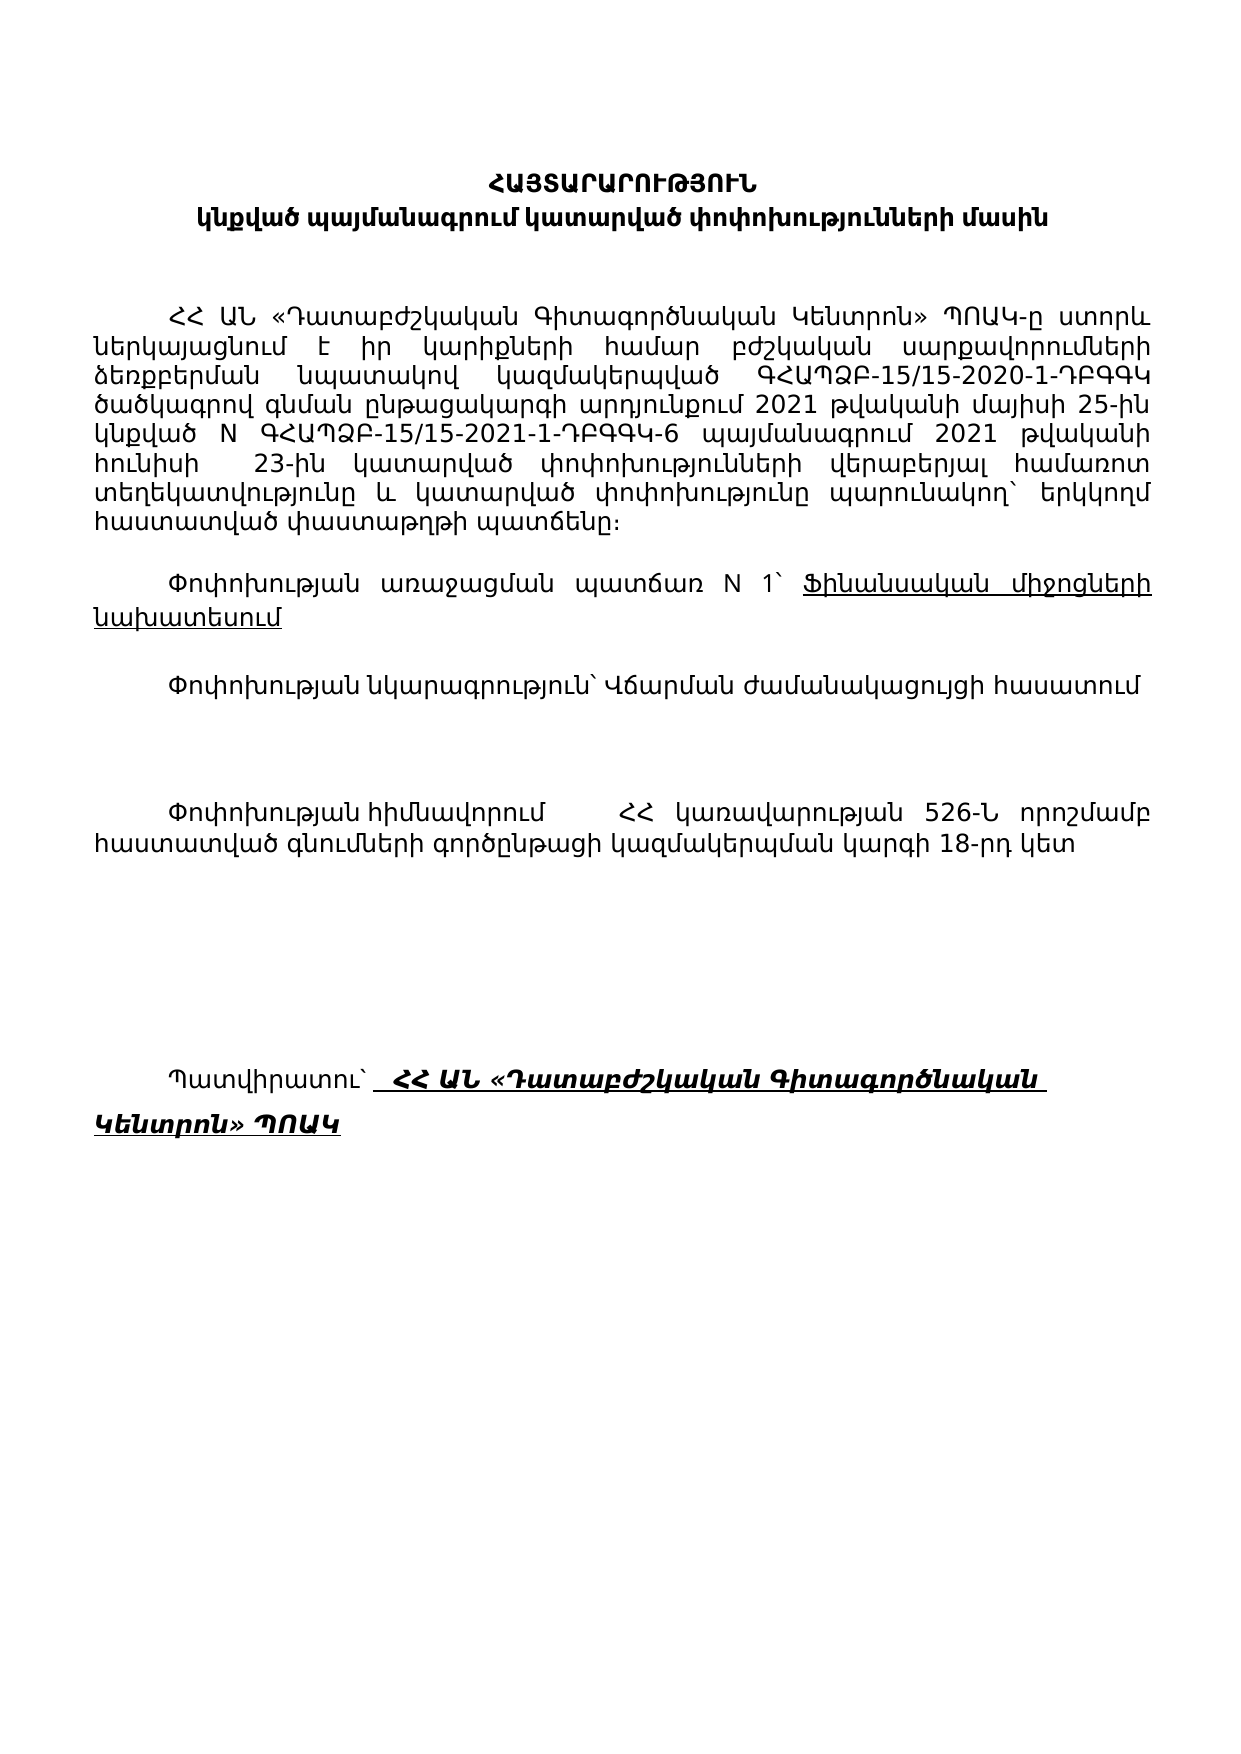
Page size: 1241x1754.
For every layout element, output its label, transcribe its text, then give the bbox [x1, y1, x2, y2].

text Փոփոխության հիմնավորում ՀՀ կառավարության 526-Ն որոշմամբ հաստատված գնումների գործընթացի կազմակերպման կարգի 18-րդ կետ [94, 795, 1152, 858]
text Պատվիրատու` ՀՀ ԱՆ «Դատաբժշկական Գիտագործնական Կենտրոն» ՊՈԱԿ [94, 1061, 1152, 1139]
text ՀՀ ԱՆ «Դատաբժշկական Գիտագործնական Կենտրոն» ՊՈԱԿ-ը ստորև ներկայացնում է իր կարիքների համար բժշկական սարքավորումների ձեռքբերման նպատակով կազմակերպված ԳՀԱՊՁԲ-15/15-2020-1-ԴԲԳԳԿ ծածկագրով գնման ընթացակարգի արդյունքում 2021 թվականի մայիսի 25-ին կնքված N ԳՀԱՊՁԲ-15/15-2021-1-ԴԲԳԳԿ-6 պայմանագրում 2021 թվականի հունիսի 23-ին կատարված փոփոխությունների վերաբերյալ համառոտ տեղեկատվությունը և կատարված փոփոխությունը պարունակող` երկկողմ հաստատված փաստաթղթի պատճենը։ [94, 302, 1152, 536]
text Փոփոխության նկարագրություն՝ Վճարման ժամանակացույցի հասատում [94, 668, 1152, 736]
text ՀԱՅՏԱՐԱՐՈՒԹՅՈՒՆ [94, 165, 1152, 199]
text կնքված պայմանագրում կատարված փոփոխությունների մասին [94, 199, 1152, 233]
text Փոփոխության առաջացման պատճառ N 1՝ Ֆինանսական միջոցների նախատեսում [94, 565, 1152, 633]
